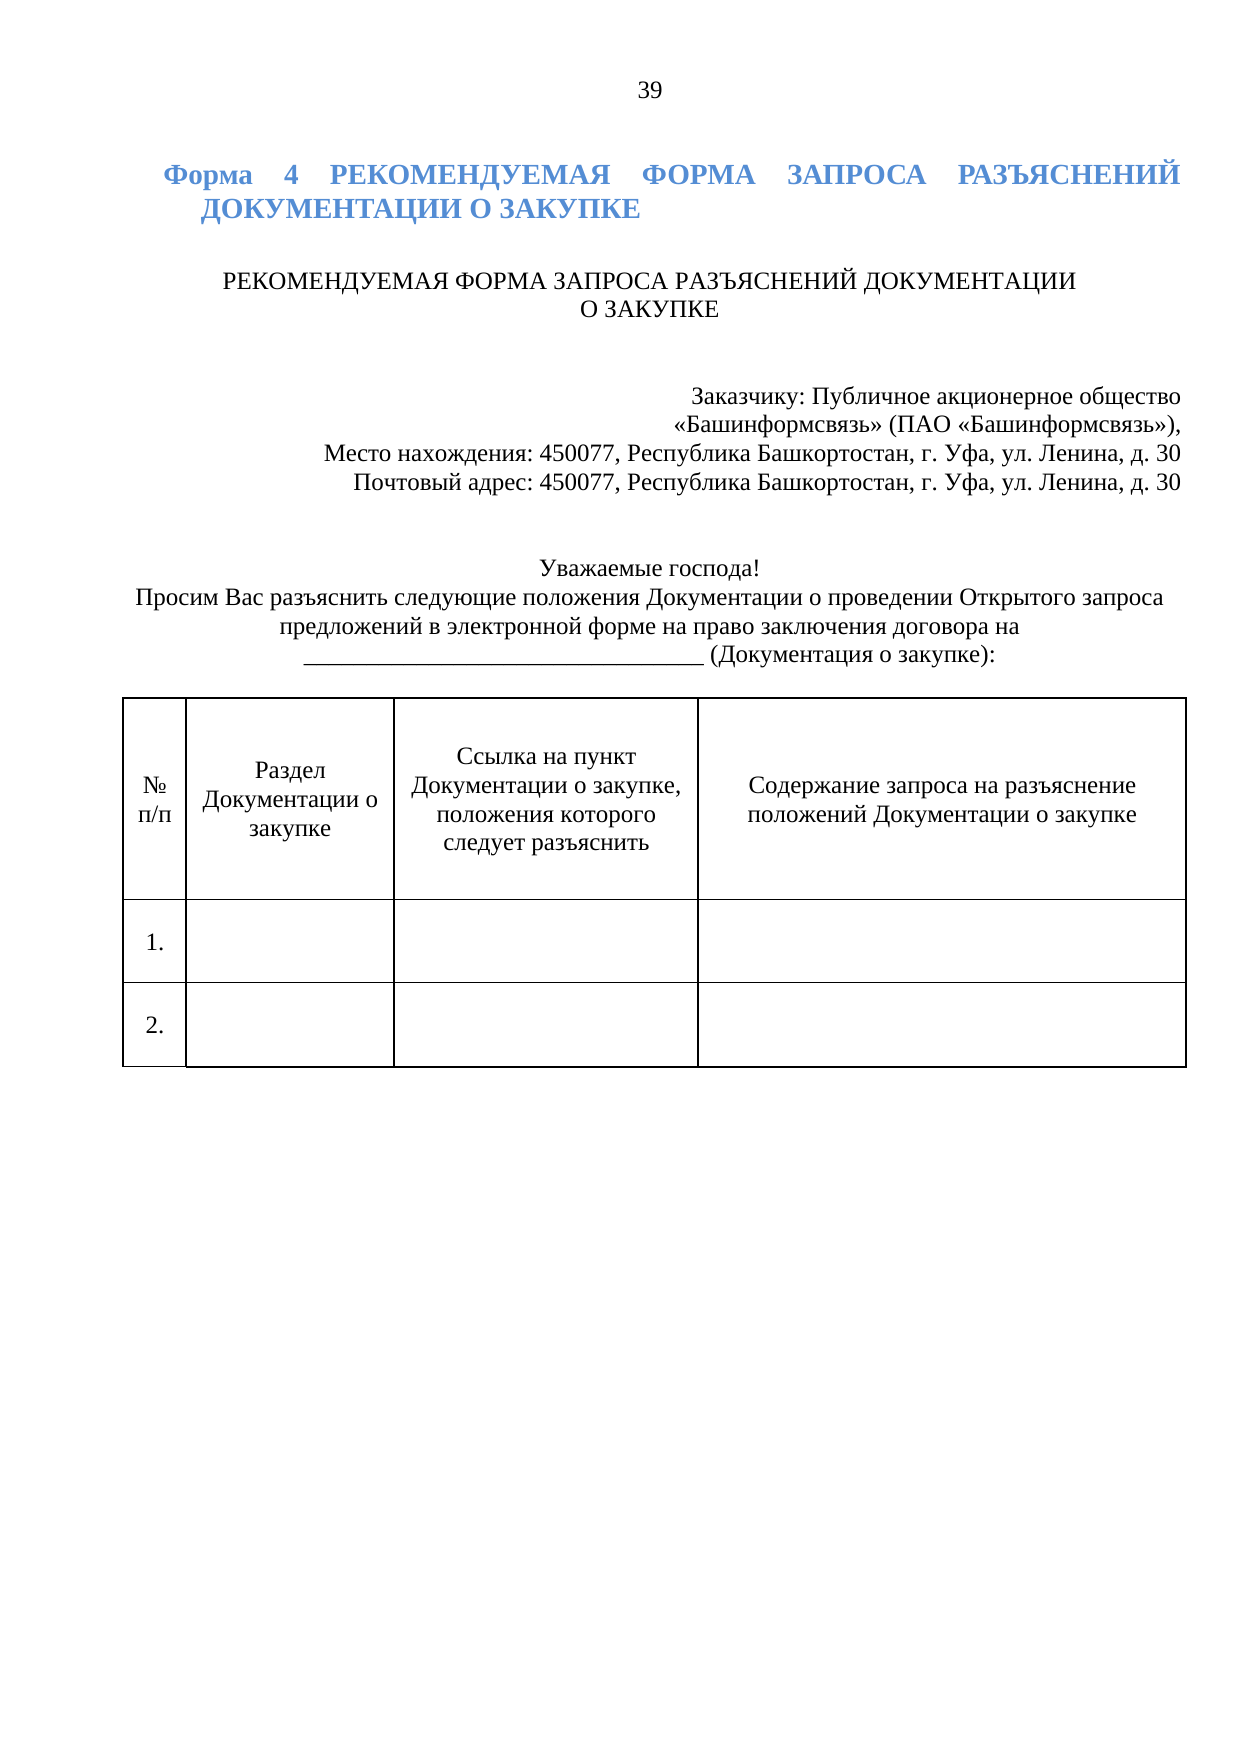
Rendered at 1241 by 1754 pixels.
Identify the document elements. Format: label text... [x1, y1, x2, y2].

text Заказчику: Публичное акционерное общество [118, 381, 1181, 409]
table_cell [187, 900, 393, 982]
text Просим Вас разъяснить следующие положения Документации о проведении Открытого запроса предложений в электронной форме на право заключения договора на ________________________________ (Документация о закупке): [118, 582, 1181, 668]
table_cell [699, 983, 1185, 1066]
table_cell 1. [124, 900, 185, 982]
text Уважаемые господа! [118, 553, 1181, 582]
table_header Содержание запроса на разъяснение положений Документации о закупке [699, 699, 1185, 899]
table_header Ссылка на пункт Документации о закупке, положения которого следует разъяснить [395, 699, 697, 899]
text Форма 4 РЕКОМЕНДУЕМАЯ ФОРМА ЗАПРОСА РАЗЪЯСНЕНИЙ ДОКУМЕНТАЦИИ О ЗАКУПКЕ [163, 157, 1181, 224]
table_cell [699, 900, 1185, 982]
text РЕКОМЕНДУЕМАЯ ФОРМА ЗАПРОСА РАЗЪЯСНЕНИЙ ДОКУМЕНТАЦИИ [118, 266, 1181, 294]
text О ЗАКУПКЕ [118, 294, 1181, 323]
table_cell 2. [124, 983, 185, 1066]
text Место нахождения: 450077, Республика Башкортостан, г. Уфа, ул. Ленина, д. 30 [118, 438, 1181, 467]
table_header № п/п [124, 699, 185, 899]
table_cell [395, 900, 697, 982]
text Почтовый адрес: 450077, Республика Башкортостан, г. Уфа, ул. Ленина, д. 30 [118, 467, 1181, 496]
table_cell [187, 983, 393, 1066]
table_header Раздел Документации о закупке [187, 699, 393, 899]
table_cell [395, 983, 697, 1066]
text «Башинформсвязь» (ПАО «Башинформсвязь»), [118, 409, 1181, 438]
